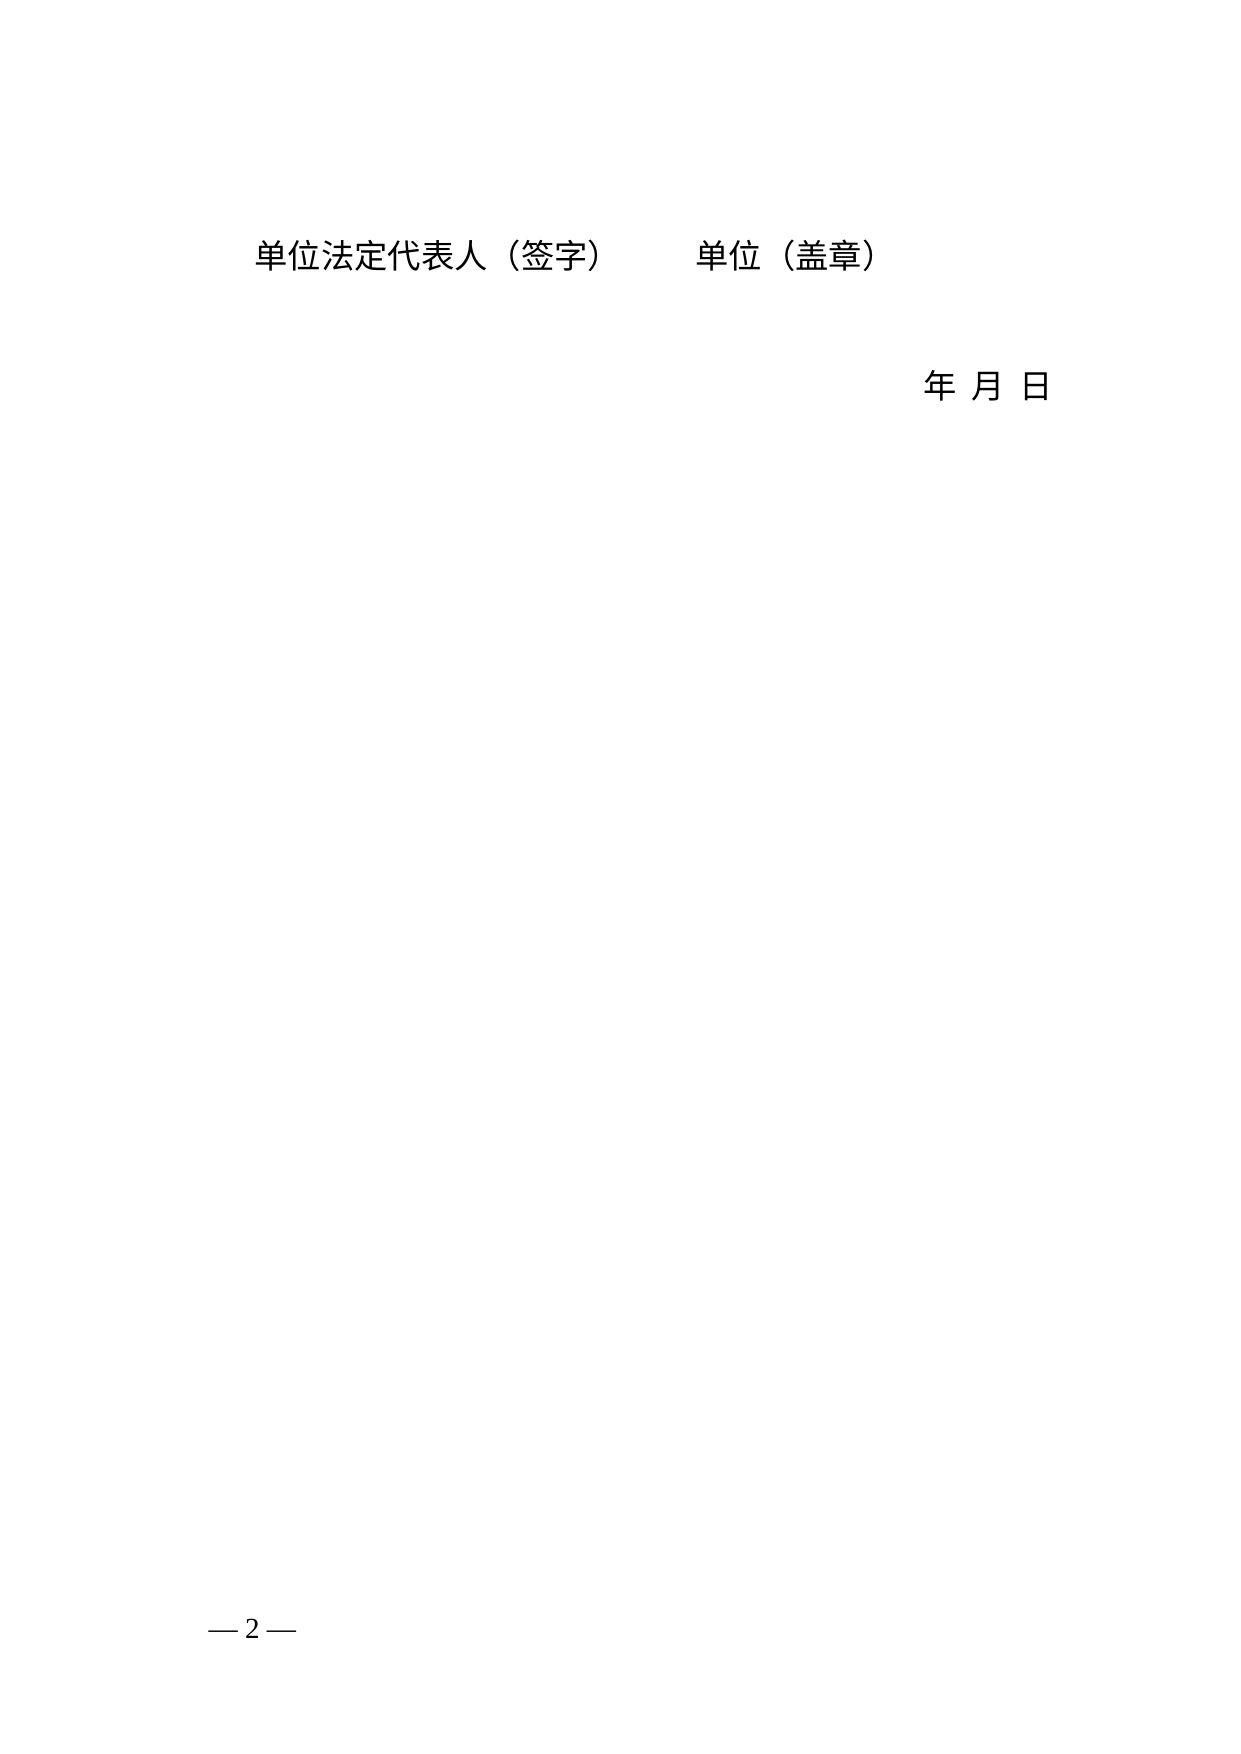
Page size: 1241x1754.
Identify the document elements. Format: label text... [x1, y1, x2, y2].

text 单位法定代表人（签字） 单位（盖章） [187, 221, 1053, 286]
text 年 月 日 [187, 351, 1053, 416]
